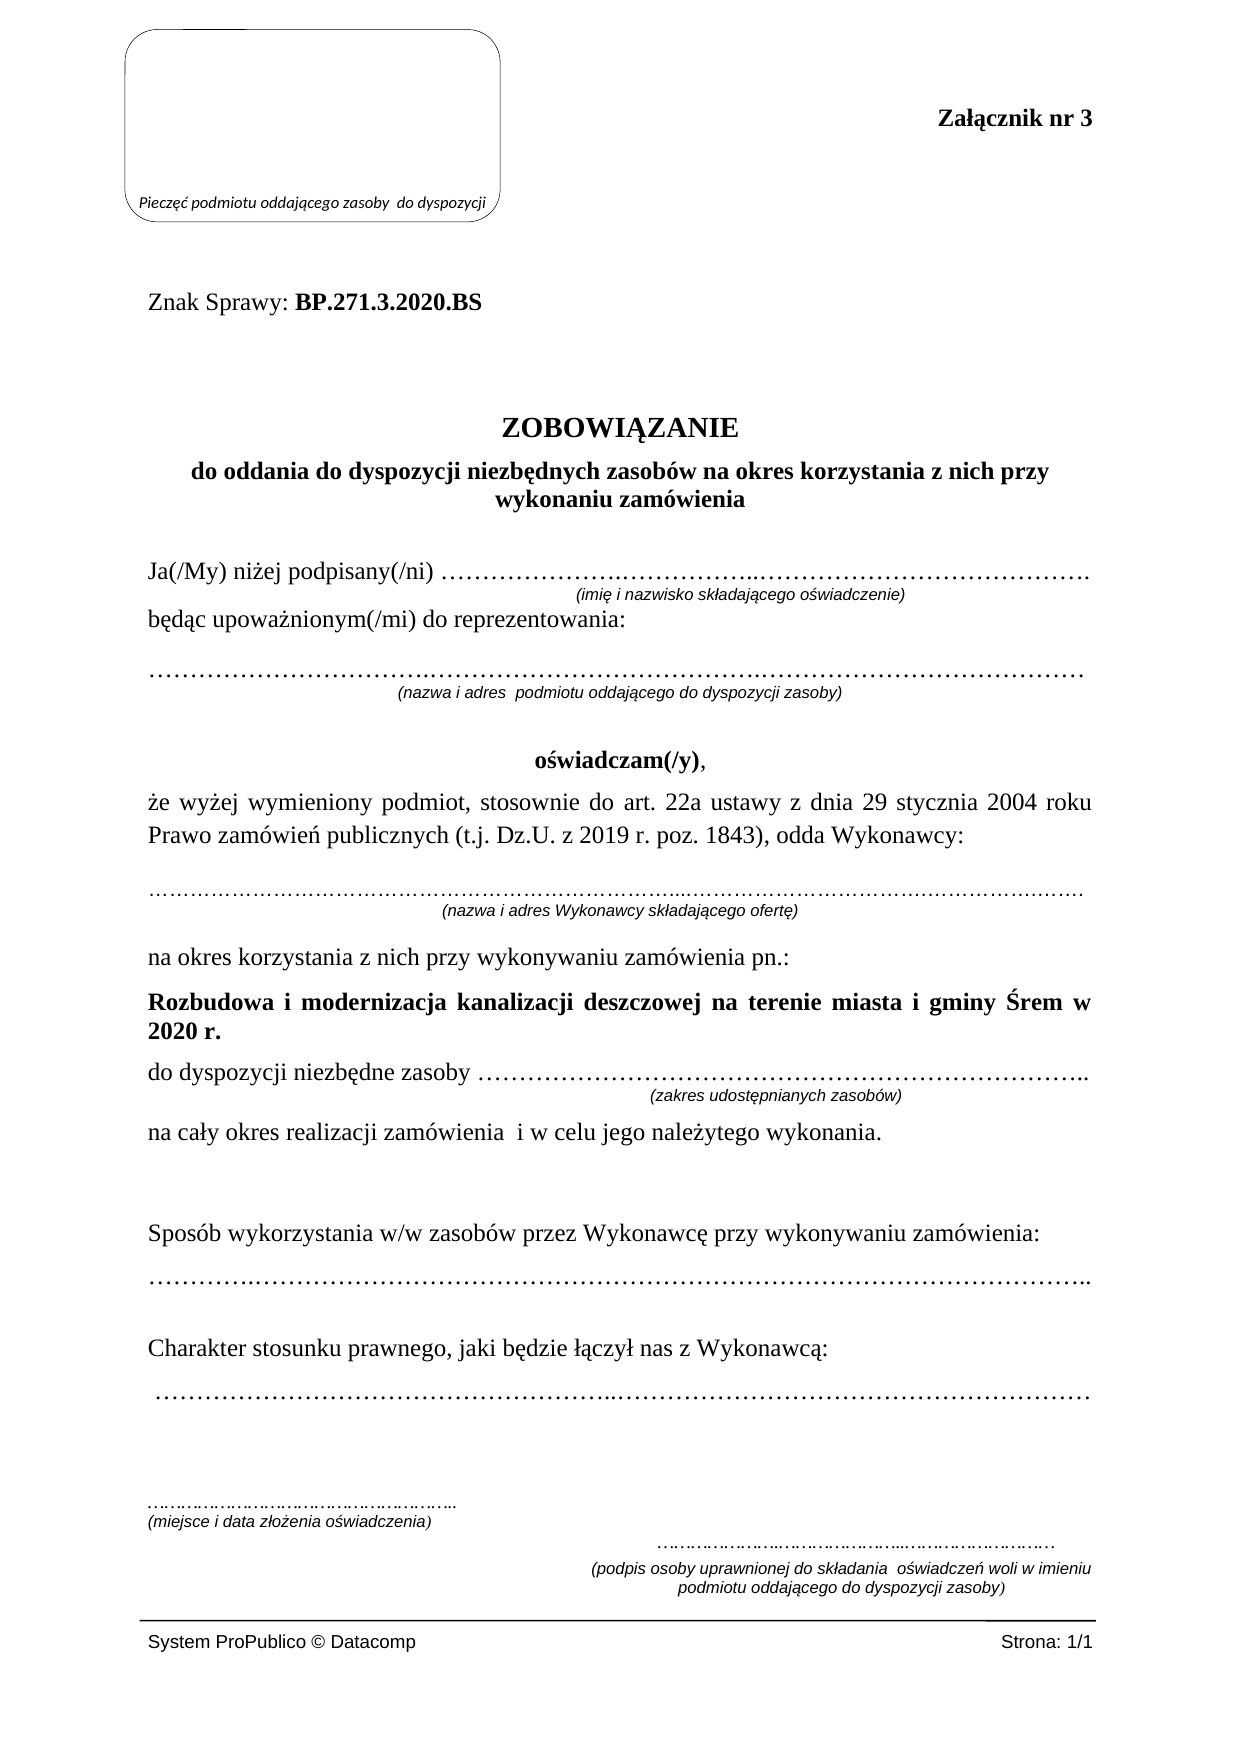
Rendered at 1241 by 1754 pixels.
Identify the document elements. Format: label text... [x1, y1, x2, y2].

text Rozbudowa i modernizacja kanalizacji deszczowej na terenie miasta i gminy Śrem w 2020 r. [148, 987, 1093, 1044]
text (nazwa i adres podmiotu oddającego do dyspozycji zasoby) [148, 683, 1093, 702]
text Charakter stosunku prawnego, jaki będzie łączył nas z Wykonawcą: [148, 1333, 1093, 1362]
text będąc upoważnionym(/mi) do reprezentowania: [148, 604, 1093, 633]
text Sposób wykorzystania w/w zasobów przez Wykonawcę przy wykonywaniu zamówienia: [148, 1218, 1093, 1247]
text (imię i nazwisko składającego oświadczenie) [576, 585, 1093, 604]
text ……………………………………………….. [148, 1491, 1093, 1512]
text na cały okres realizacji zamówienia i w celu jego należytego wykonania. [148, 1117, 1093, 1146]
text (podpis osoby uprawnionej do składania oświadczeń woli w imieniu podmiotu oddającego do dyspozycji zasoby) [590, 1559, 1093, 1597]
text Znak Sprawy: BP.271.3.2020.BS [148, 287, 1093, 316]
text do dyspozycji niezbędne zasoby ……………………………………………………………….. [148, 1057, 1093, 1086]
text ………………………………………………..………………………………………………… [148, 1376, 1093, 1405]
text …………………………………………………………………....…………………………….…………….……. [148, 877, 1093, 901]
text (zakres udostępnianych zasobów) [251, 1086, 1093, 1105]
text ZOBOWIĄZANIE [148, 410, 1093, 443]
text …………………………….………………………………….………………………………… [148, 654, 1093, 683]
text że wyżej wymieniony podmiot, stosownie do art. 22a ustawy z dnia 29 stycznia 2004 roku Prawo zamówień publicznych (t.j. Dz.U. z 2019 r. poz. 1843), odda Wykonawcy: [148, 787, 1093, 849]
text (miejsce i data złożenia oświadczenia) [148, 1512, 1093, 1531]
text do oddania do dyspozycji niezbędnych zasobów na okres korzystania z nich przy wykonaniu zamówienia [148, 456, 1093, 513]
text Ja(/My) niżej podpisany(/ni) ………………….……………..…………………………………. [148, 556, 1093, 585]
text (nazwa i adres Wykonawcy składającego ofertę) [148, 901, 1093, 920]
subtitle Załącznik nr 3 [207, 103, 1093, 132]
text na okres korzystania z nich przy wykonywaniu zamówienia pn.: [148, 942, 1093, 970]
text ………….……………………………………………………………………………………….. [148, 1261, 1093, 1290]
text ………………….…………………..……………………… [148, 1531, 1093, 1553]
text oświadczam(/y), [148, 746, 1093, 774]
